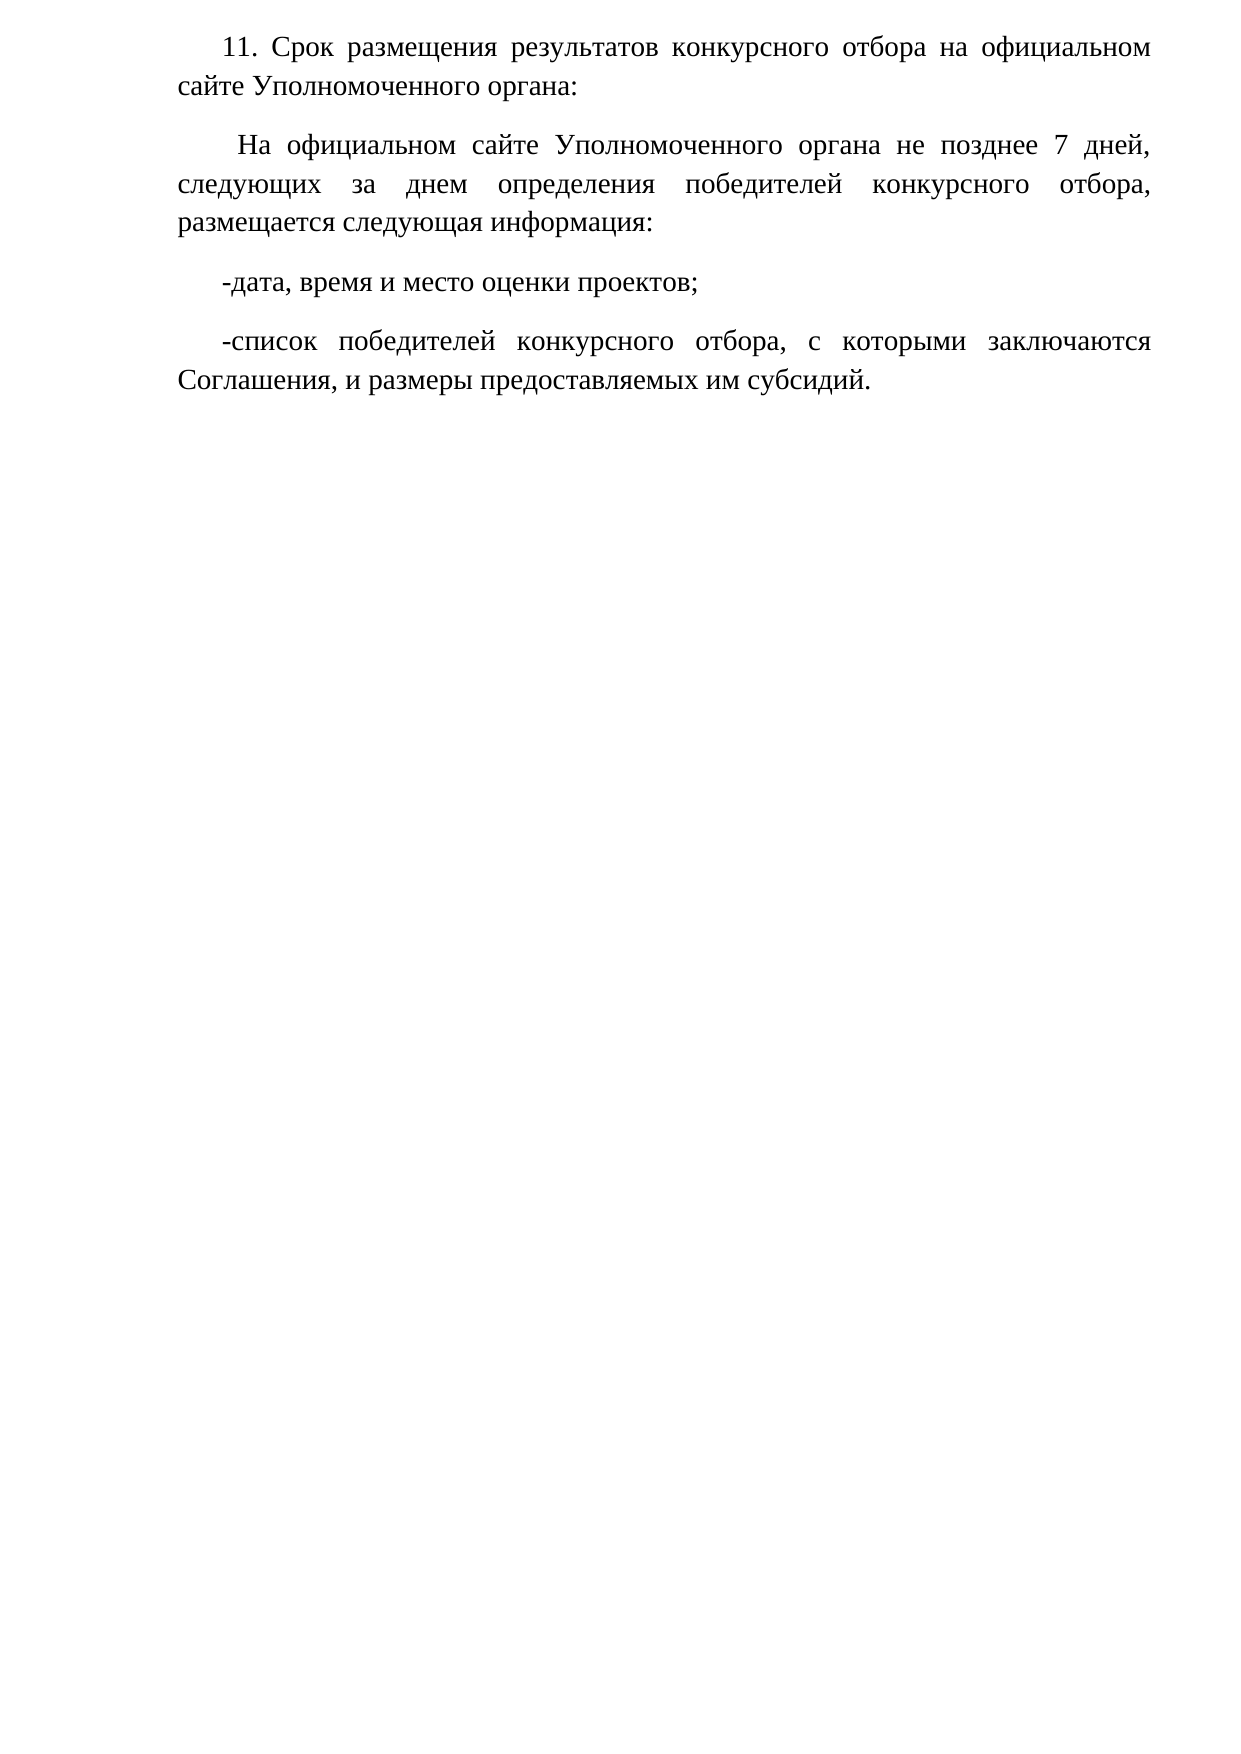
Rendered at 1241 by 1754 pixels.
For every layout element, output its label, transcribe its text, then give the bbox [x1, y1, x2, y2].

text На официальном сайте Уполномоченного органа не позднее 7 дней, следующих за днем определения победителей конкурсного отбора, размещается следующая информация: [177, 127, 1152, 238]
text 11. Срок размещения результатов конкурсного отбора на официальном сайте Уполномоченного органа: [177, 29, 1152, 102]
text -список победителей конкурсного отбора, с которыми заключаются Соглашения, и размеры предоставляемых им субсидий. [177, 323, 1152, 395]
text -дата, время и место оценки проектов; [177, 264, 1152, 297]
